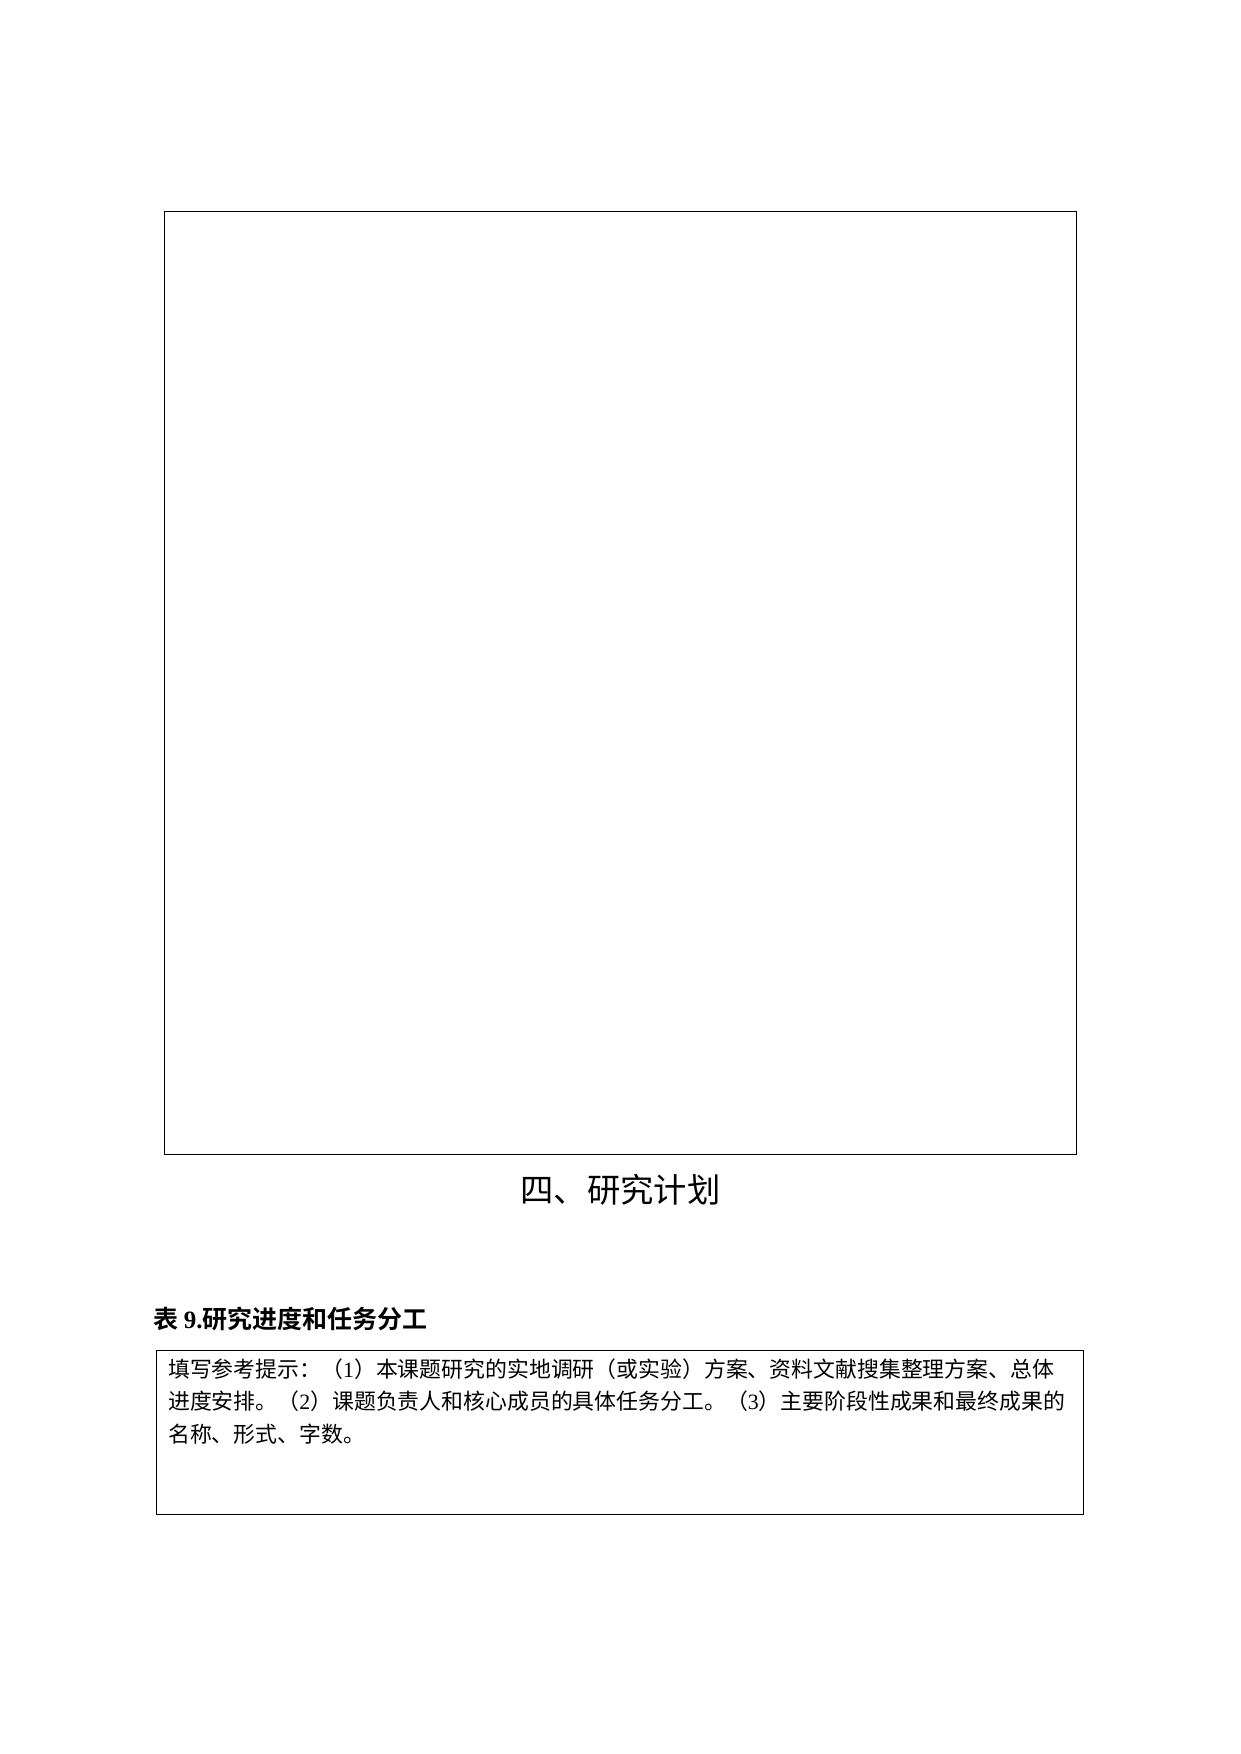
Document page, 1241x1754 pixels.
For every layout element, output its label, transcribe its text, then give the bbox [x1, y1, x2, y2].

text 表9.研究进度和任务分工 [153, 1285, 1087, 1350]
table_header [165, 212, 1076, 1154]
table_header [157, 1351, 1083, 1514]
text 四、研究计划 [153, 1155, 1087, 1220]
